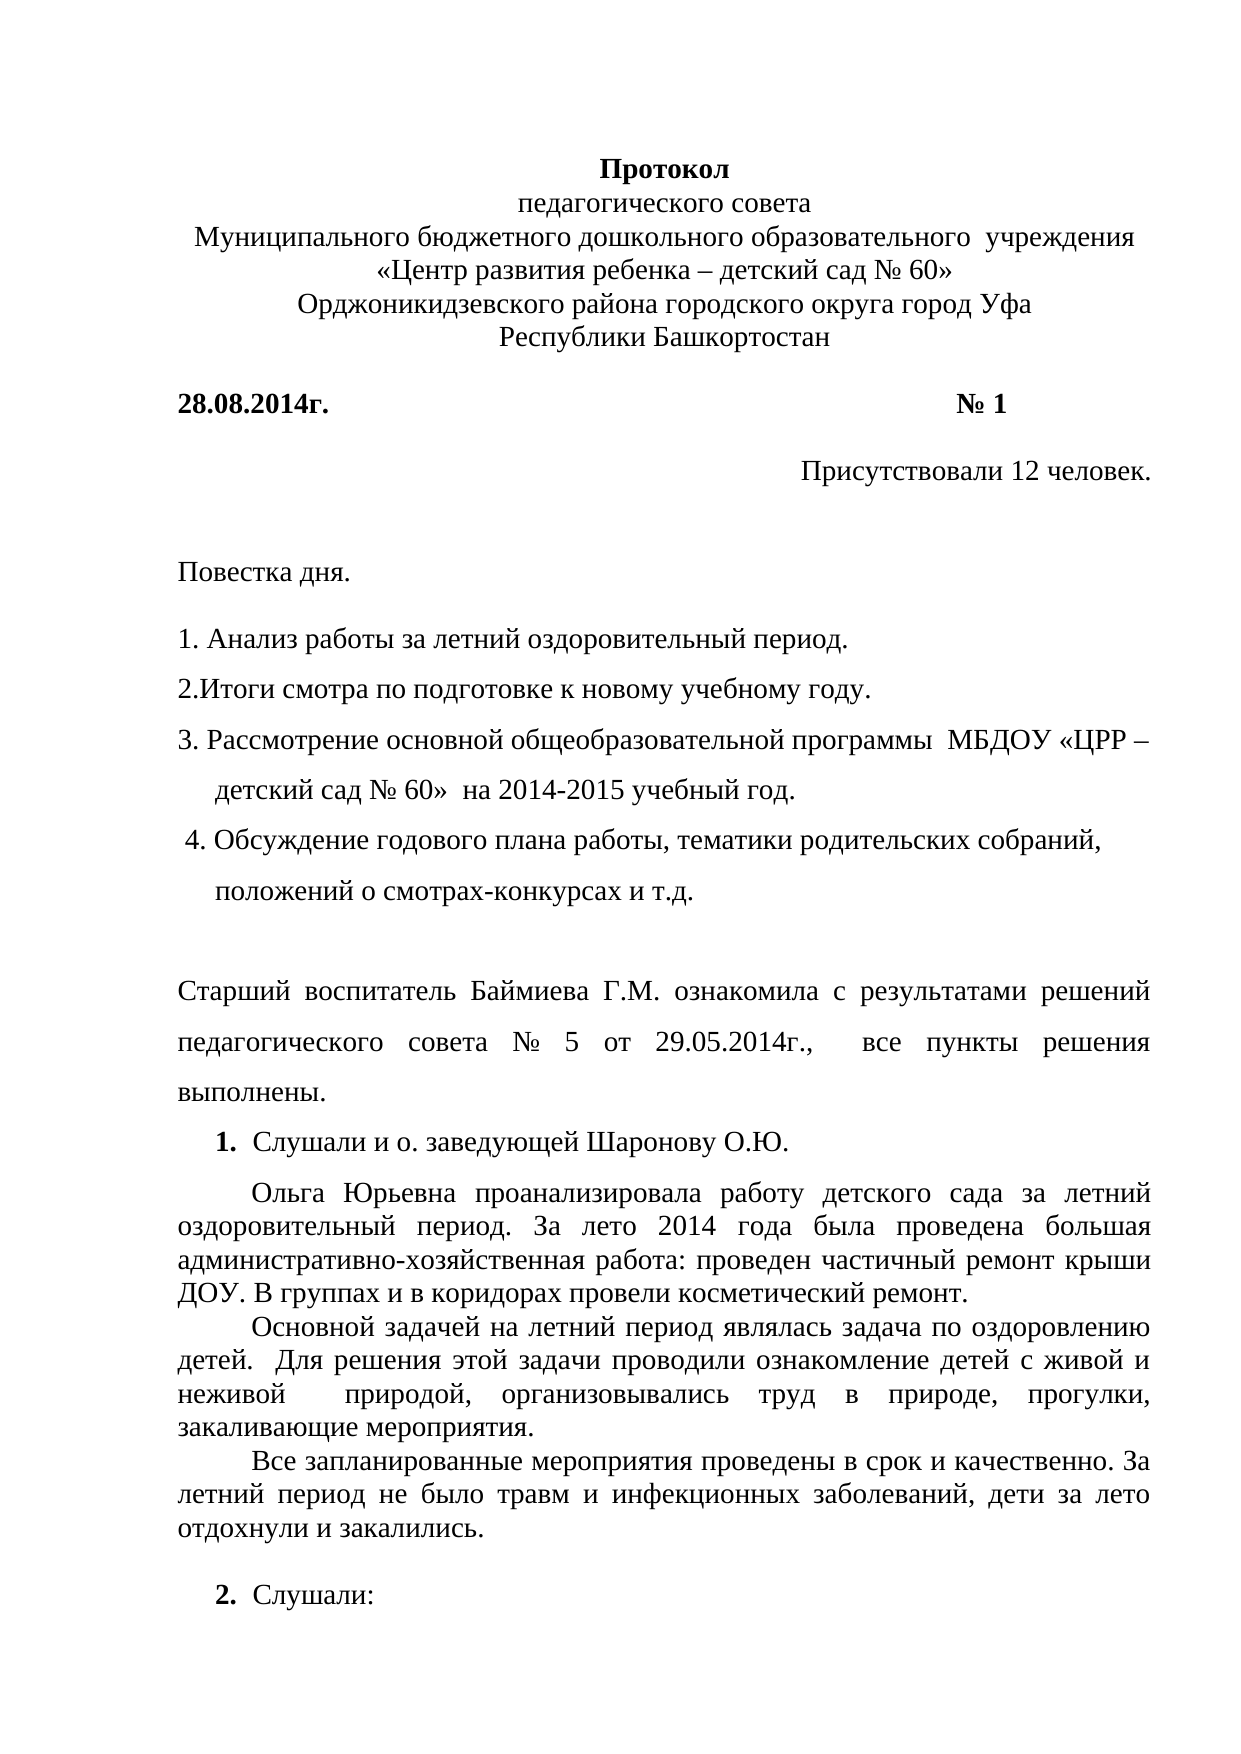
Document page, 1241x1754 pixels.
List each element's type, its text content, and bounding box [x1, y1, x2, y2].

text Орджоникидзевского района городского округа город Уфа [177, 286, 1152, 319]
text Все запланированные мероприятия проведены в срок и качественно. За летний период не было травм и инфекционных заболеваний, дети за лето отдохнули и закалились. [177, 1443, 1152, 1544]
text 2.Итоги смотра по подготовке к новому учебному году. [177, 672, 1152, 705]
text 28.08.2014г. № 1 [177, 386, 1152, 420]
text Протокол [177, 152, 1152, 185]
text Старший воспитатель Баймиева Г.М. ознакомила с результатами решений педагогического совета № 5 от 29.05.2014г., все пункты решения выполнены. [177, 973, 1152, 1108]
text Ольга Юрьевна проанализировала работу детского сада за летний оздоровительный период. За лето 2014 года была проведена большая административно-хозяйственная работа: проведен частичный ремонт крыши ДОУ. В группах и в коридорах провели косметический ремонт. [177, 1175, 1152, 1309]
list Слушали и о. заведующей Шаронову О.Ю. [215, 1124, 1152, 1158]
text Присутствовали 12 человек. [177, 453, 1152, 487]
text 1. Анализ работы за летний оздоровительный период. [177, 621, 1152, 655]
text педагогического совета [177, 185, 1152, 219]
text Повестка дня. [177, 554, 1152, 588]
text 4. Обсуждение годового плана работы, тематики родительских собраний, положений о смотрах-конкурсах и т.д. [177, 822, 1152, 906]
text Основной задачей на летний период являлась задача по оздоровлению детей. Для решения этой задачи проводили ознакомление детей с живой и неживой природой, организовывались труд в природе, прогулки, закаливающие мероприятия. [177, 1309, 1152, 1443]
text 3. Рассмотрение основной общеобразовательной программы МБДОУ «ЦРР – детский сад № 60» на 2014-2015 учебный год. [177, 722, 1152, 806]
list Слушали: [215, 1577, 1152, 1611]
text Республики Башкортостан [177, 319, 1152, 353]
text Муниципального бюджетного дошкольного образовательного учреждения [177, 219, 1152, 252]
text «Центр развития ребенка – детский сад № 60» [177, 252, 1152, 286]
